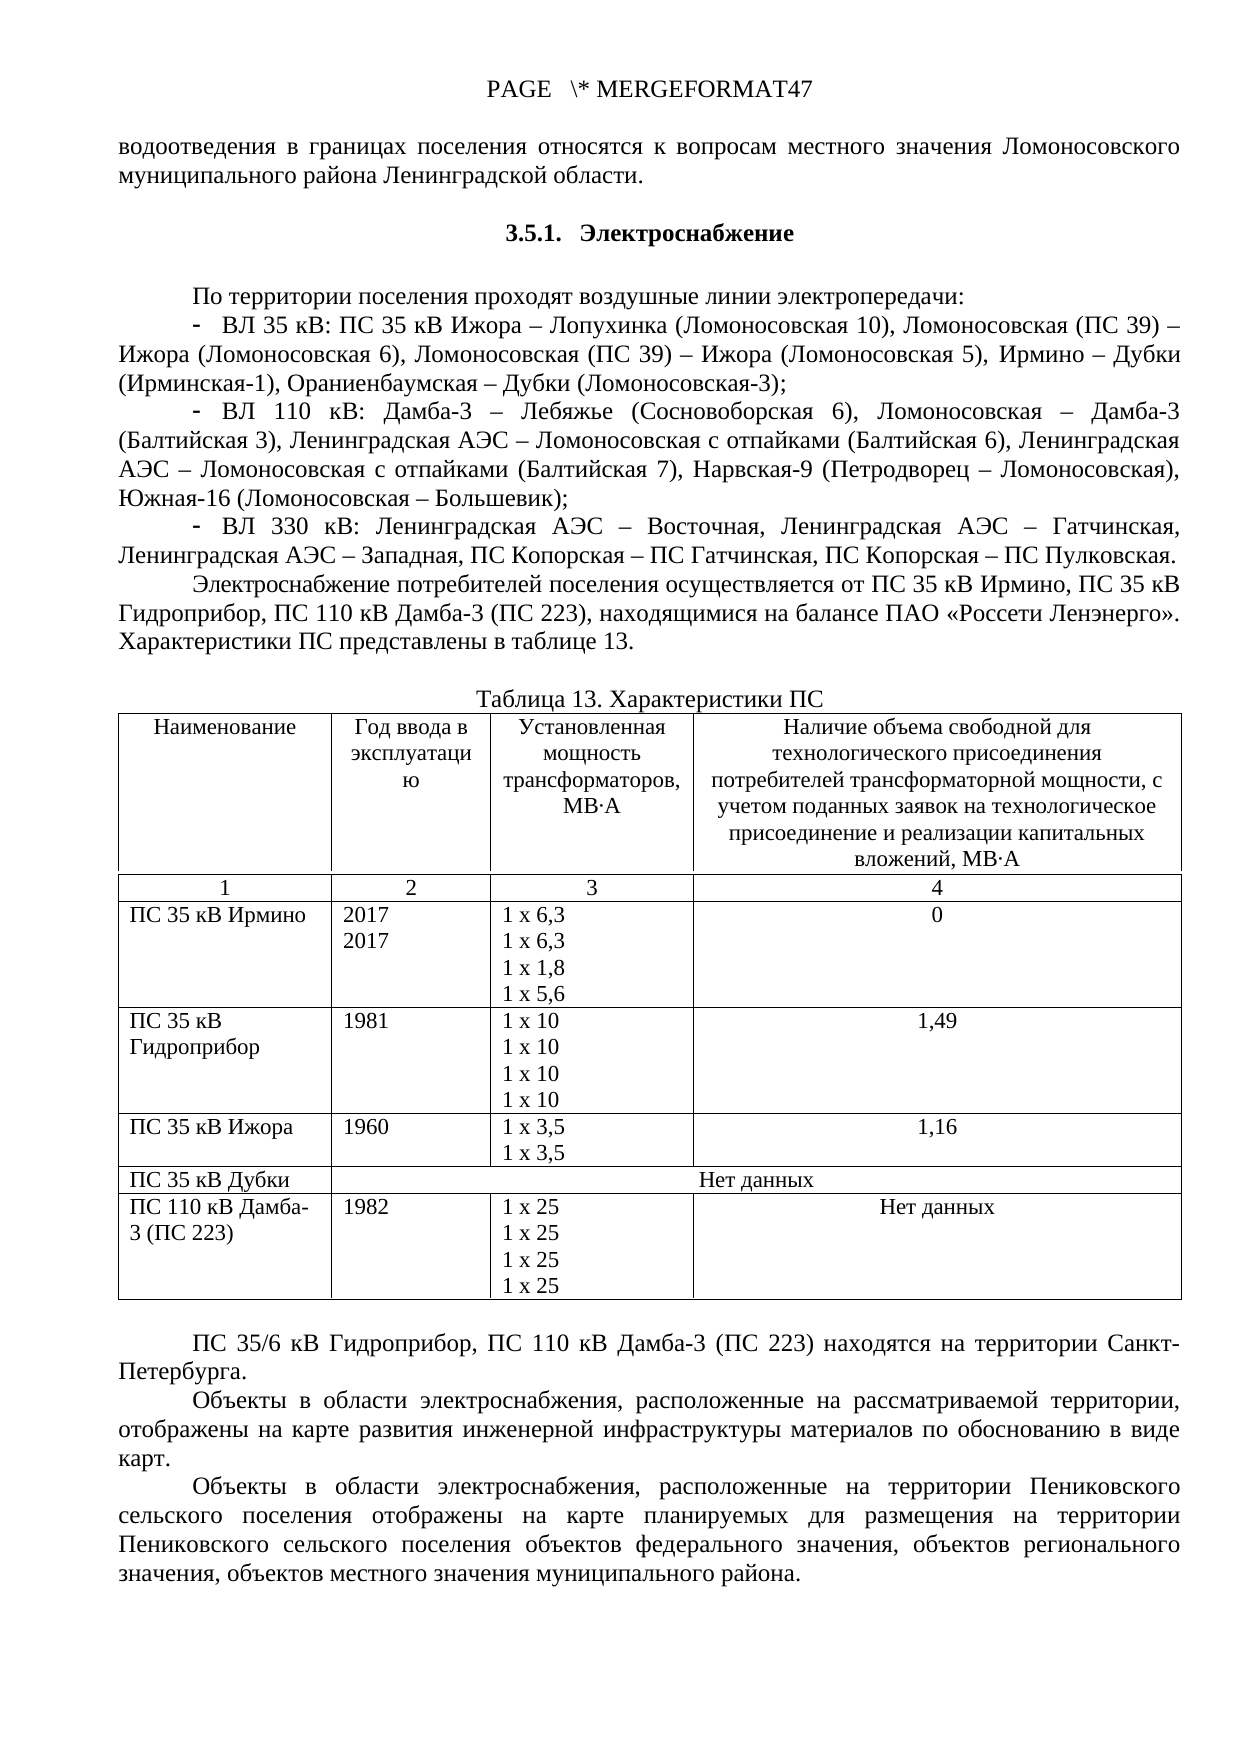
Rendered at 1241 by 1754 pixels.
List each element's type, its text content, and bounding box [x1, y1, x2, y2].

table_cell ПС 35 кВ Гидроприбор [119, 1008, 331, 1112]
text Объекты в области электроснабжения, расположенные на территории Пениковского сельского поселения отображены на карте планируемых для размещения на территории Пениковского сельского поселения объектов федерального значения, объектов регионального значения, объектов местного значения муниципального района. [118, 1471, 1181, 1586]
text Таблица 13. Характеристики ПС [118, 684, 1181, 713]
table_cell 1981 [332, 1008, 490, 1112]
table_header Наименование [119, 714, 331, 871]
table_cell 1 х 6,3 1 х 6,3 1 х 1,8 1 х 5,6 [491, 902, 693, 1006]
table_header 2 [332, 875, 490, 901]
table_cell 1,16 [694, 1114, 1181, 1166]
table_cell 0 [694, 902, 1181, 1006]
table_cell 1982 [332, 1194, 490, 1298]
list ВЛ 330 кВ: Ленинградская АЭС – Восточная, Ленинградская АЭС – Гатчинская, Ленинградская АЭС – Западная, ПС Копорская – ПС Гатчинская, ПС Копорская – ПС Пулковская. [118, 511, 1181, 569]
table_cell 1 х 10 1 х 10 1 х 10 1 х 10 [491, 1008, 693, 1112]
table_cell 1 х 25 1 х 25 1 х 25 1 х 25 [491, 1194, 693, 1298]
table_cell ПС 35 кВ Ирмино [119, 902, 331, 1006]
table_cell 1960 [332, 1114, 490, 1166]
text По территории поселения проходят воздушные линии электропередачи: [118, 281, 1181, 310]
table_header Установленная мощность трансформаторов, МВ∙А [491, 714, 693, 871]
list ВЛ 110 кВ: Дамба-3 – Лебяжье (Сосновоборская 6), Ломоносовская – Дамба-3 (Балтийская 3), Ленинградская АЭС – Ломоносовская с отпайками (Балтийская 6), Ленинградская АЭС – Ломоносовская с отпайками (Балтийская 7), Нарвская-9 (Петродворец – Ломоносовская), Южная-16 (Ломоносовская – Большевик); [118, 396, 1181, 511]
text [118, 131, 1181, 189]
table_header 3 [491, 875, 693, 901]
subtitle Электроснабжение [118, 218, 1181, 246]
table_cell 2017 2017 [332, 902, 490, 1006]
table_header Год ввода в эксплуатацию [332, 714, 490, 871]
table_cell Нет данных [694, 1194, 1181, 1298]
text Объекты в области электроснабжения, расположенные на рассматриваемой территории, отображены на карте развития инженерной инфраструктуры материалов по обоснованию в виде карт. [118, 1385, 1181, 1471]
table_cell ПС 35 кВ Дубки [119, 1167, 331, 1192]
table_cell ПС 110 кВ Дамба-3 (ПС 223) [119, 1194, 331, 1298]
text Электроснабжение потребителей поселения осуществляется от ПС 35 кВ Ирмино, ПС 35 кВ Гидроприбор, ПС 110 кВ Дамба-3 (ПС 223), находящимися на балансе ПАО «Россети Ленэнерго». Характеристики ПС представлены в таблице 13. [118, 569, 1181, 655]
text ПС 35/6 кВ Гидроприбор, ПС 110 кВ Дамба-3 (ПС 223) находятся на территории Санкт-Петербурга. [118, 1328, 1181, 1385]
table_cell ПС 35 кВ Ижора [119, 1114, 331, 1166]
list ВЛ 35 кВ: ПС 35 кВ Ижора – Лопухинка (Ломоносовская 10), Ломоносовская (ПС 39) – Ижора (Ломоносовская 6), Ломоносовская (ПС 39) – Ижора (Ломоносовская 5), Ирмино – Дубки (Ирминская-1), Ораниенбаумская – Дубки (Ломоносовская-3); [118, 310, 1181, 396]
table_header 1 [119, 875, 331, 901]
table_header 4 [694, 875, 1181, 901]
table_cell 1 х 3,5 1 х 3,5 [491, 1114, 693, 1166]
table_cell Нет данных [332, 1167, 1181, 1192]
table_header Наличие объема свободной для технологического присоединения потребителей трансформаторной мощности, с учетом поданных заявок на технологическое присоединение и реализации капитальных вложений, МВ∙А [694, 714, 1181, 871]
table_cell 1,49 [694, 1008, 1181, 1112]
